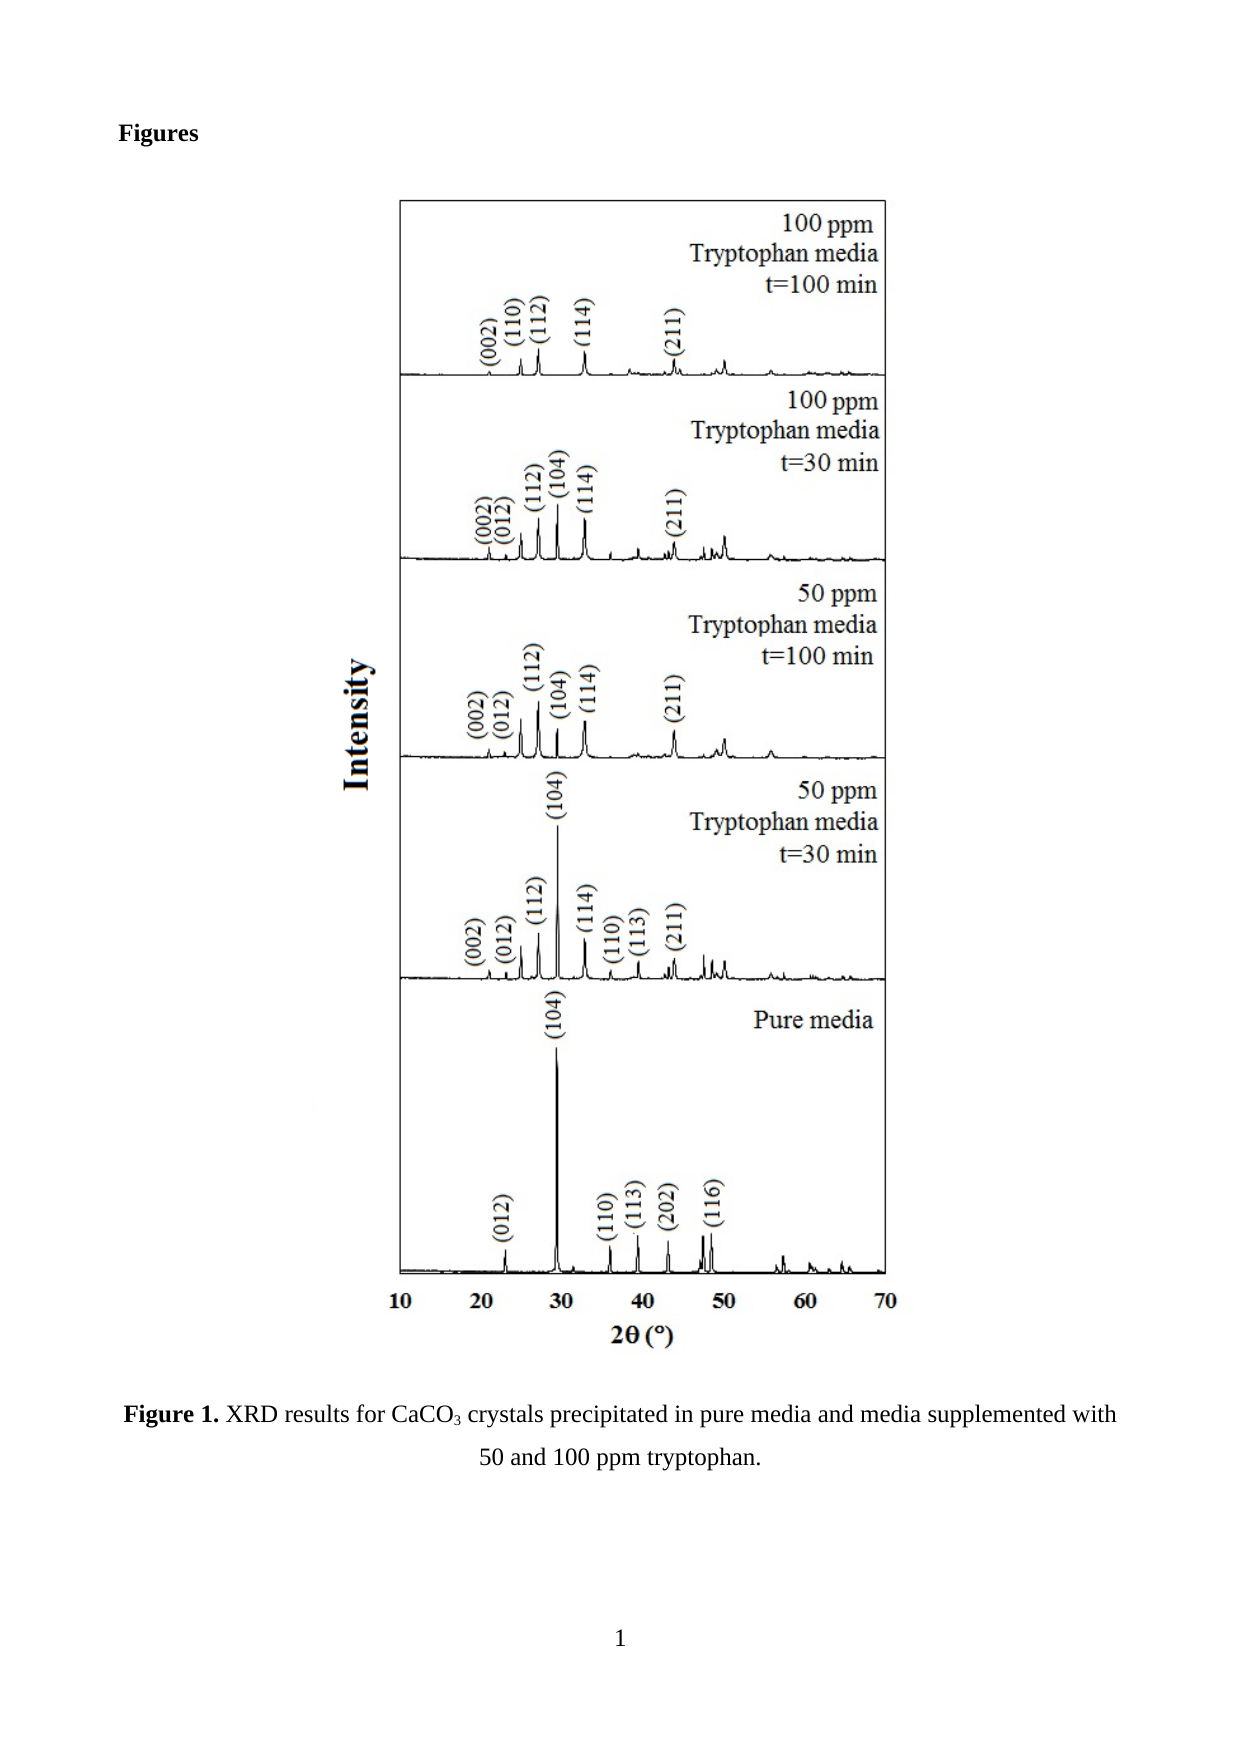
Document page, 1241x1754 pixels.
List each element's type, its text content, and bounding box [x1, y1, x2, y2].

text Figure 1. XRD results for CaCO3 crystals precipitated in pure media and media supplemented with 50 and 100 ppm tryptophan. [118, 1399, 1122, 1471]
picture [312, 175, 928, 1371]
text Figures [118, 118, 1122, 147]
